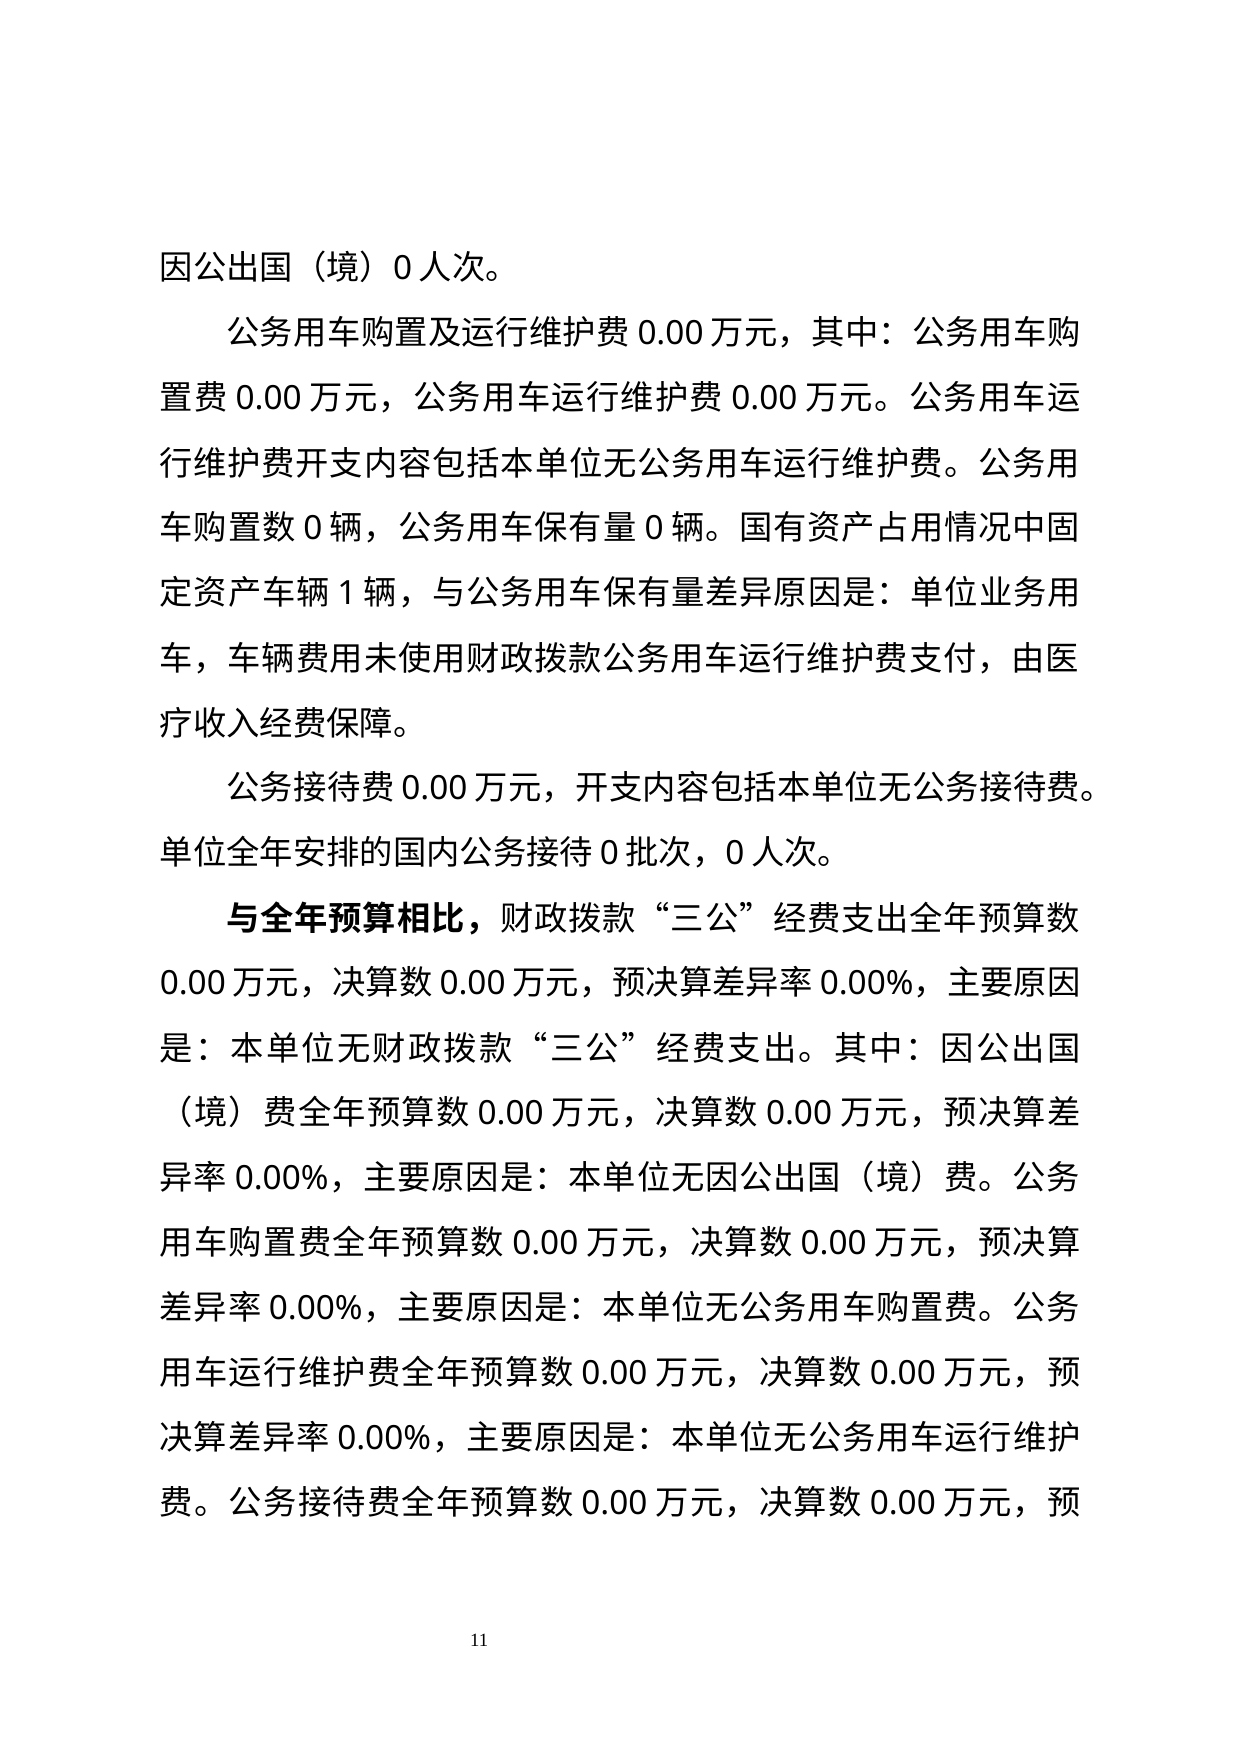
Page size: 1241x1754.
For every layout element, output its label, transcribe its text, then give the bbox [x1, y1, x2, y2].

text 公务接待费0.00万元，开支内容包括本单位无公务接待费。单位全年安排的国内公务接待0批次，0人次。 [159, 753, 1081, 883]
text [159, 883, 1081, 1533]
text 公务用车购置及运行维护费0.00万元，其中：公务用车购置费0.00万元，公务用车运行维护费0.00万元。公务用车运行维护费开支内容包括本单位无公务用车运行维护费。公务用车购置数0辆，公务用车保有量0辆。国有资产占用情况中固定资产车辆1辆，与公务用车保有量差异原因是：单位业务用车，车辆费用未使用财政拨款公务用车运行维护费支付，由医疗收入经费保障。 [159, 298, 1081, 753]
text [159, 233, 1081, 298]
